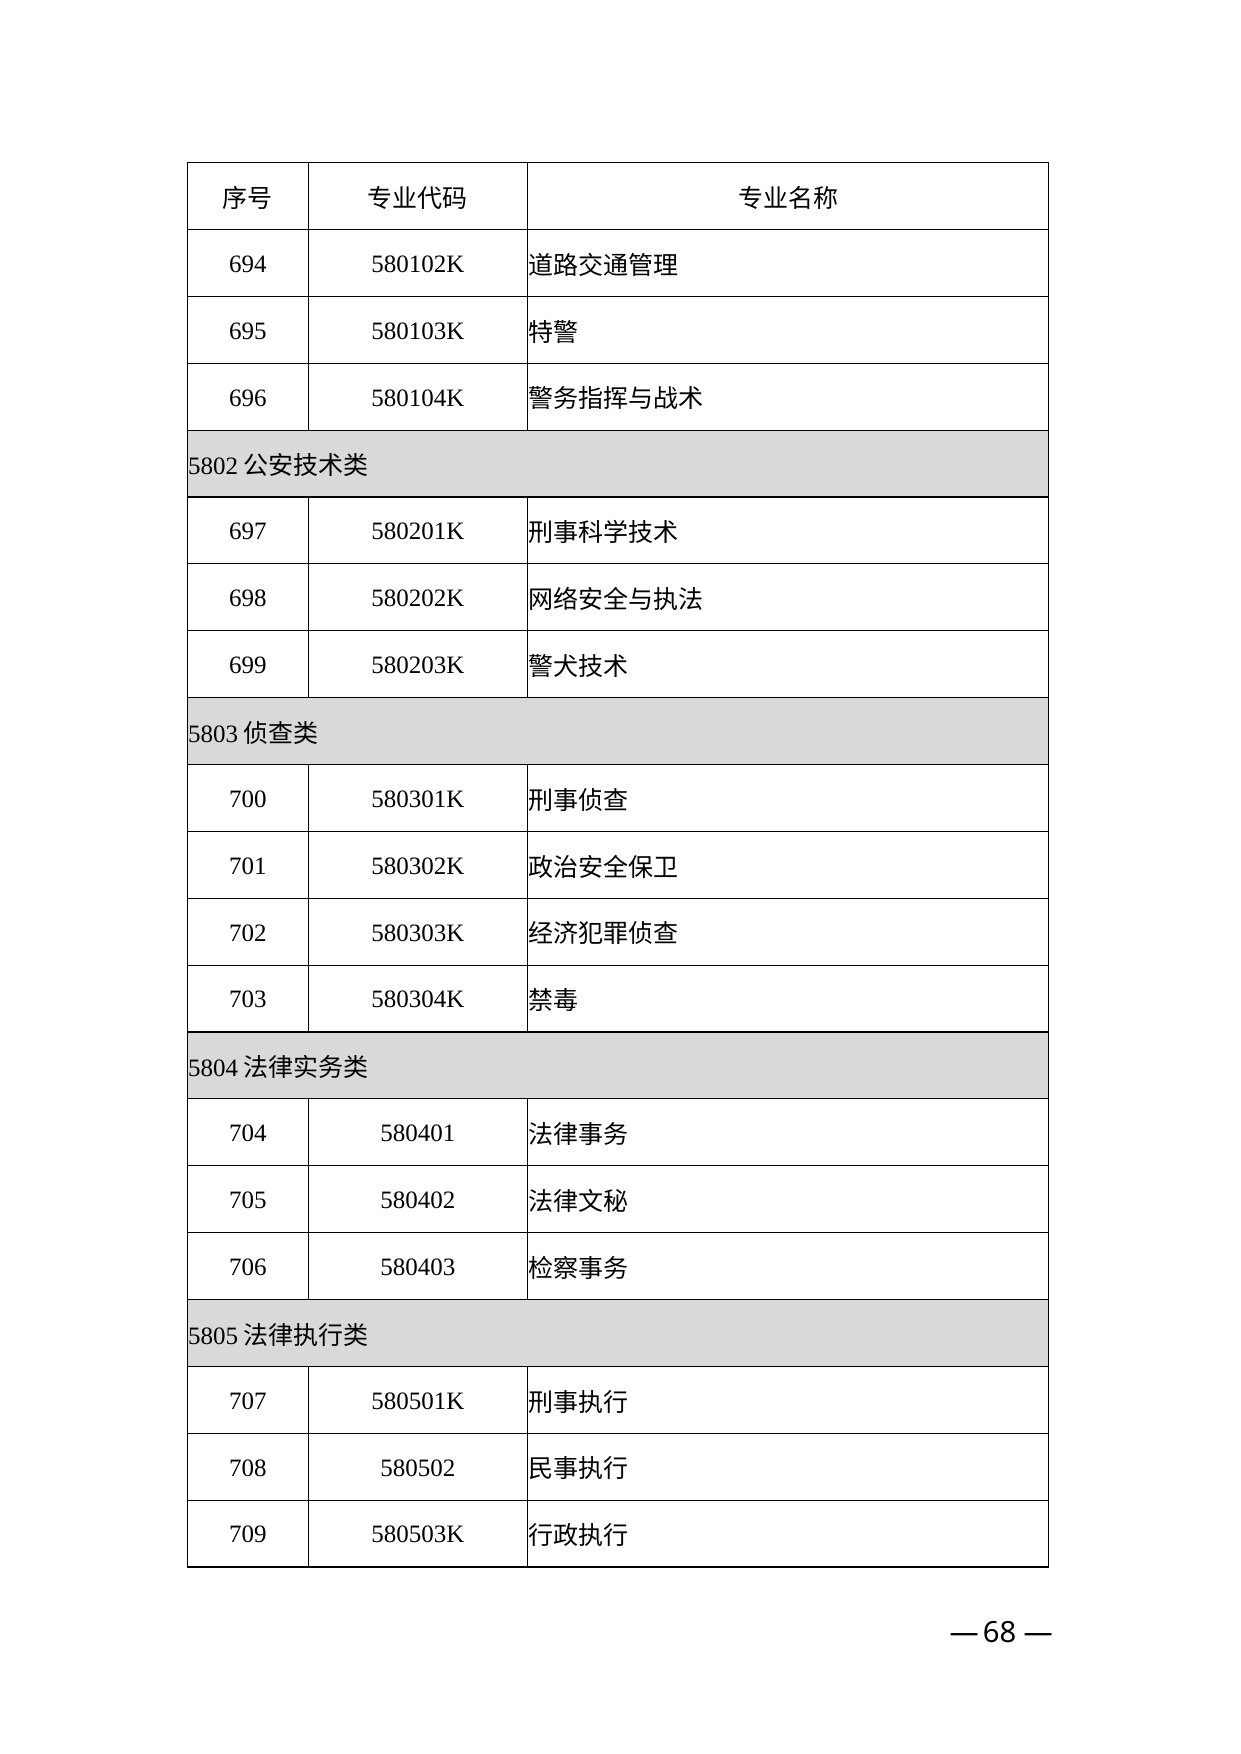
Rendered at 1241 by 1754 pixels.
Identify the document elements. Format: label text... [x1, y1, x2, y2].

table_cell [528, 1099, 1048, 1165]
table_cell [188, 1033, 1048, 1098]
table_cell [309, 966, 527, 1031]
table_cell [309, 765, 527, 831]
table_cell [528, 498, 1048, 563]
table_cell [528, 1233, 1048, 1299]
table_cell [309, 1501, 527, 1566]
table_header 专业代码 [309, 163, 527, 229]
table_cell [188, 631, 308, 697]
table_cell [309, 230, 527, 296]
table_header 序号 [188, 163, 308, 229]
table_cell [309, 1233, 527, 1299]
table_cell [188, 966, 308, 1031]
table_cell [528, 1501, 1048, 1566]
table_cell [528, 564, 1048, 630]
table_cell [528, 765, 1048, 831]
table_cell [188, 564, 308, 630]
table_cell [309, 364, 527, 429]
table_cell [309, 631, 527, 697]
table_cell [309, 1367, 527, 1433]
table_header 专业名称 [528, 163, 1048, 229]
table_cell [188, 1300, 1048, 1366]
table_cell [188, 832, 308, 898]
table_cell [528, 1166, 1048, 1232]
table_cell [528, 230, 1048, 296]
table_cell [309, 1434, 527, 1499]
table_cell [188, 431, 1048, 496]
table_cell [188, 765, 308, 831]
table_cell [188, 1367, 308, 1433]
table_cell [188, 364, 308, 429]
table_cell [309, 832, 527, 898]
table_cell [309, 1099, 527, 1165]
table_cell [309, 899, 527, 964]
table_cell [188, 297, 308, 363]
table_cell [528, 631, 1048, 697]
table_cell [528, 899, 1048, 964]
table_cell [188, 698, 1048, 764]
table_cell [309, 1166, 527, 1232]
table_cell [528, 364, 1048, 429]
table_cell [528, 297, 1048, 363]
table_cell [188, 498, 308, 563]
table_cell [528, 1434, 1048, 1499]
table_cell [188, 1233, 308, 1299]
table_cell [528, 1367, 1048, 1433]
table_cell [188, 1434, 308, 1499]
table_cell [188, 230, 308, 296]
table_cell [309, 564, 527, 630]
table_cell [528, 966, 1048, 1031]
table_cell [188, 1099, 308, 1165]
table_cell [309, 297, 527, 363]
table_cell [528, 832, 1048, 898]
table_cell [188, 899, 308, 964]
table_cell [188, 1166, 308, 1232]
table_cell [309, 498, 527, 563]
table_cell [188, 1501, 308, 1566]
